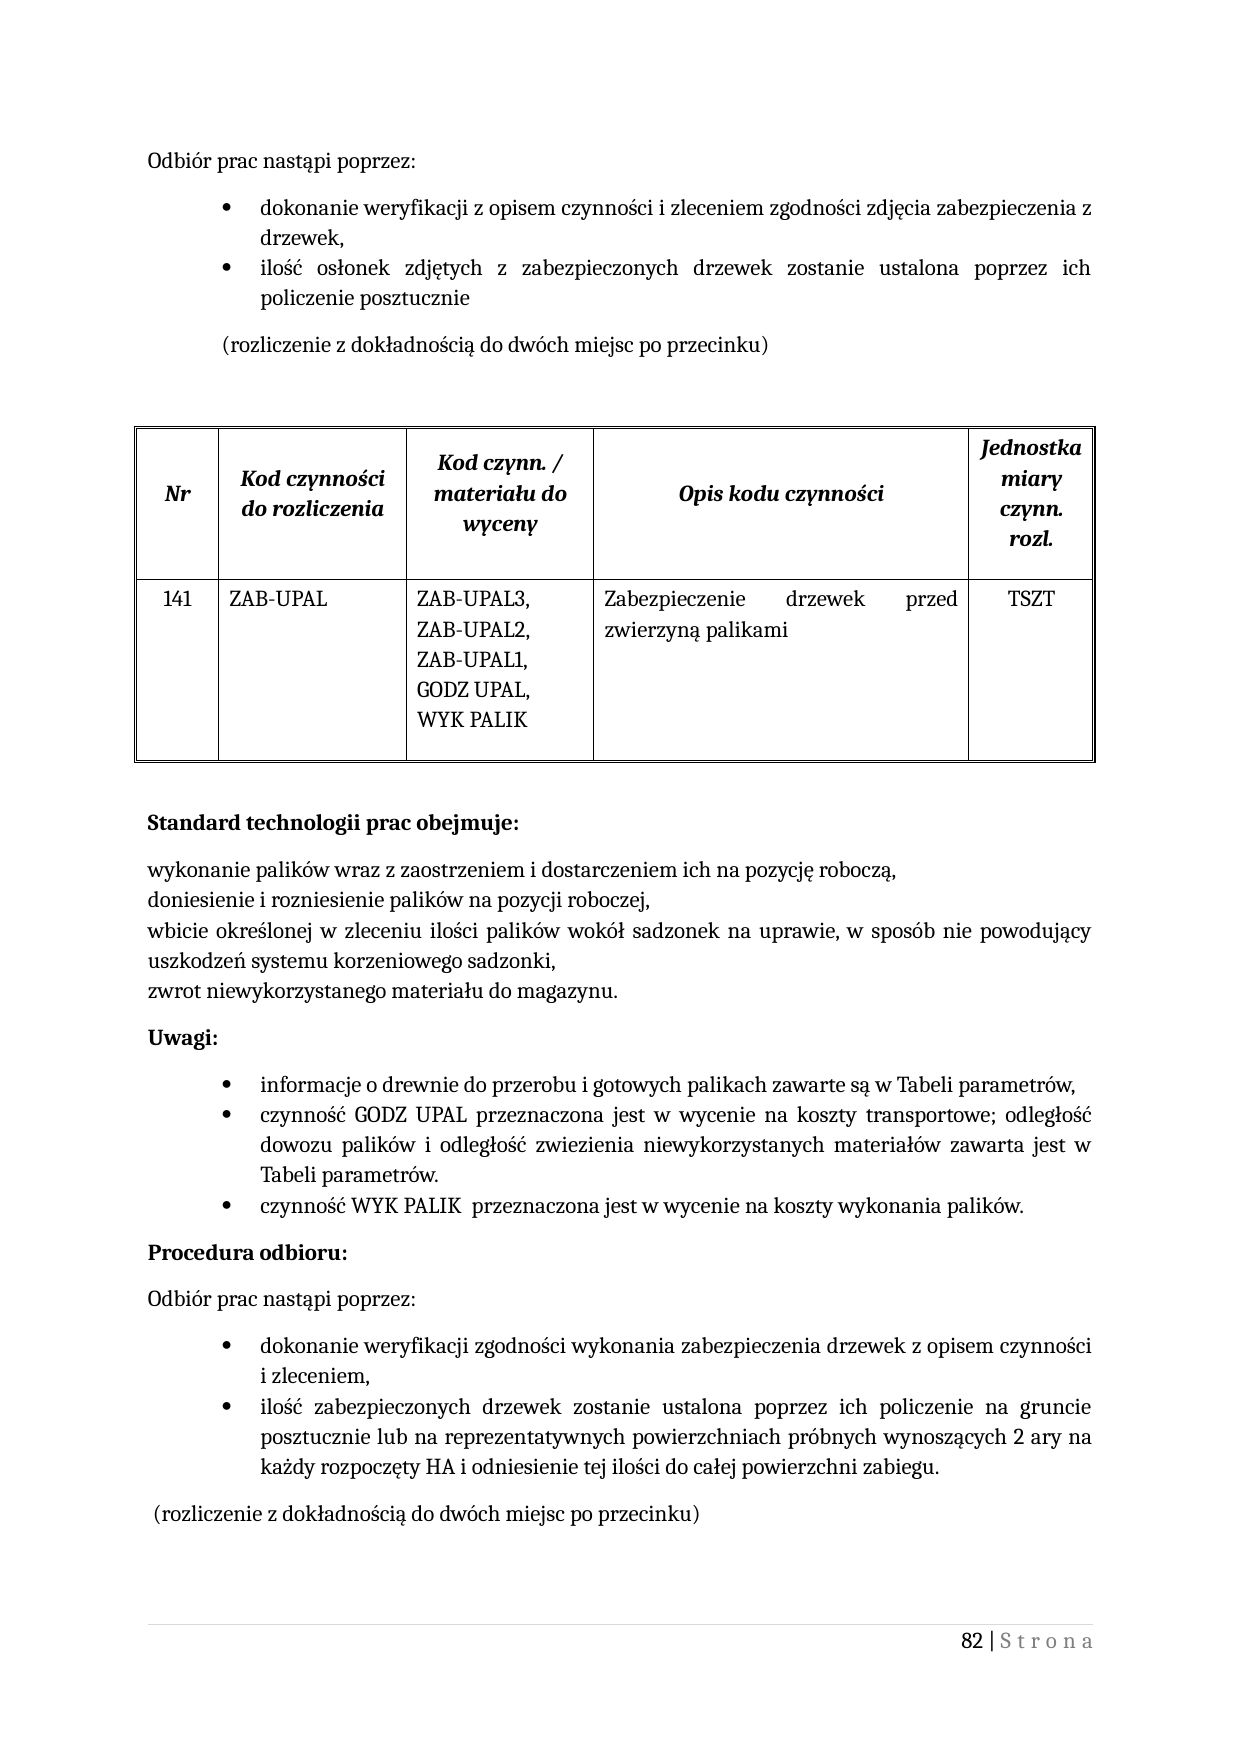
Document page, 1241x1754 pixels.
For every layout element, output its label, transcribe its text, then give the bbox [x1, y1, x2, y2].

list czynność WYK PALIK przeznaczona jest w wycenie na koszty wykonania palików. [223, 1192, 1093, 1219]
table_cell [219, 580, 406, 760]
list wykonanie palików wraz z zaostrzeniem i dostarczeniem ich na pozycję roboczą, [148, 857, 1093, 883]
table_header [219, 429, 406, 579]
list informacje o drewnie do przerobu i gotowych palikach zawarte są w Tabeli parametrów, [223, 1072, 1093, 1098]
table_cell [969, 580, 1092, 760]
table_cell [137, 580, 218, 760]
list dokonanie weryfikacji zgodności wykonania zabezpieczenia drzewek z opisem czynności i zleceniem, [223, 1333, 1093, 1389]
text Standard technologii prac obejmuje: [148, 810, 1093, 836]
text (rozliczenie z dokładnością do dwóch miejsc po przecinku) [148, 332, 1093, 358]
text Procedura odbioru: [148, 1239, 1093, 1266]
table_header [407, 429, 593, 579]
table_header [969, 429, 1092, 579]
text Odbiór prac nastąpi poprzez: [148, 148, 1093, 174]
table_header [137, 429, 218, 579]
text (rozliczenie z dokładnością do dwóch miejsc po przecinku) [148, 1501, 1093, 1527]
text Uwagi: [148, 1025, 1093, 1051]
list czynność GODZ UPAL przeznaczona jest w wycenie na koszty transportowe; odległość dowozu palików i odległość zwiezienia niewykorzystanych materiałów zawarta jest w Tabeli parametrów. [223, 1102, 1093, 1188]
list ilość zabezpieczonych drzewek zostanie ustalona poprzez ich policzenie na gruncie posztucznie lub na reprezentatywnych powierzchniach próbnych wynoszących 2 ary na każdy rozpoczęty HA i odniesienie tej ilości do całej powierzchni zabiegu. [223, 1393, 1093, 1480]
list ilość osłonek zdjętych z zabezpieczonych drzewek zostanie ustalona poprzez ich policzenie posztucznie [223, 255, 1093, 311]
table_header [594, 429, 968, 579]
list wbicie określonej w zleceniu ilości palików wokół sadzonek na uprawie, w sposób nie powodujący uszkodzeń systemu korzeniowego sadzonki, [148, 917, 1093, 974]
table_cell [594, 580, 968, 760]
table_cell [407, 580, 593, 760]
list doniesienie i rozniesienie palików na pozycji roboczej, [148, 887, 1093, 913]
list zwrot niewykorzystanego materiału do magazynu. [148, 978, 1093, 1004]
list dokonanie weryfikacji z opisem czynności i zleceniem zgodności zdjęcia zabezpieczenia z drzewek, [223, 194, 1093, 251]
text Odbiór prac nastąpi poprzez: [148, 1286, 1093, 1312]
